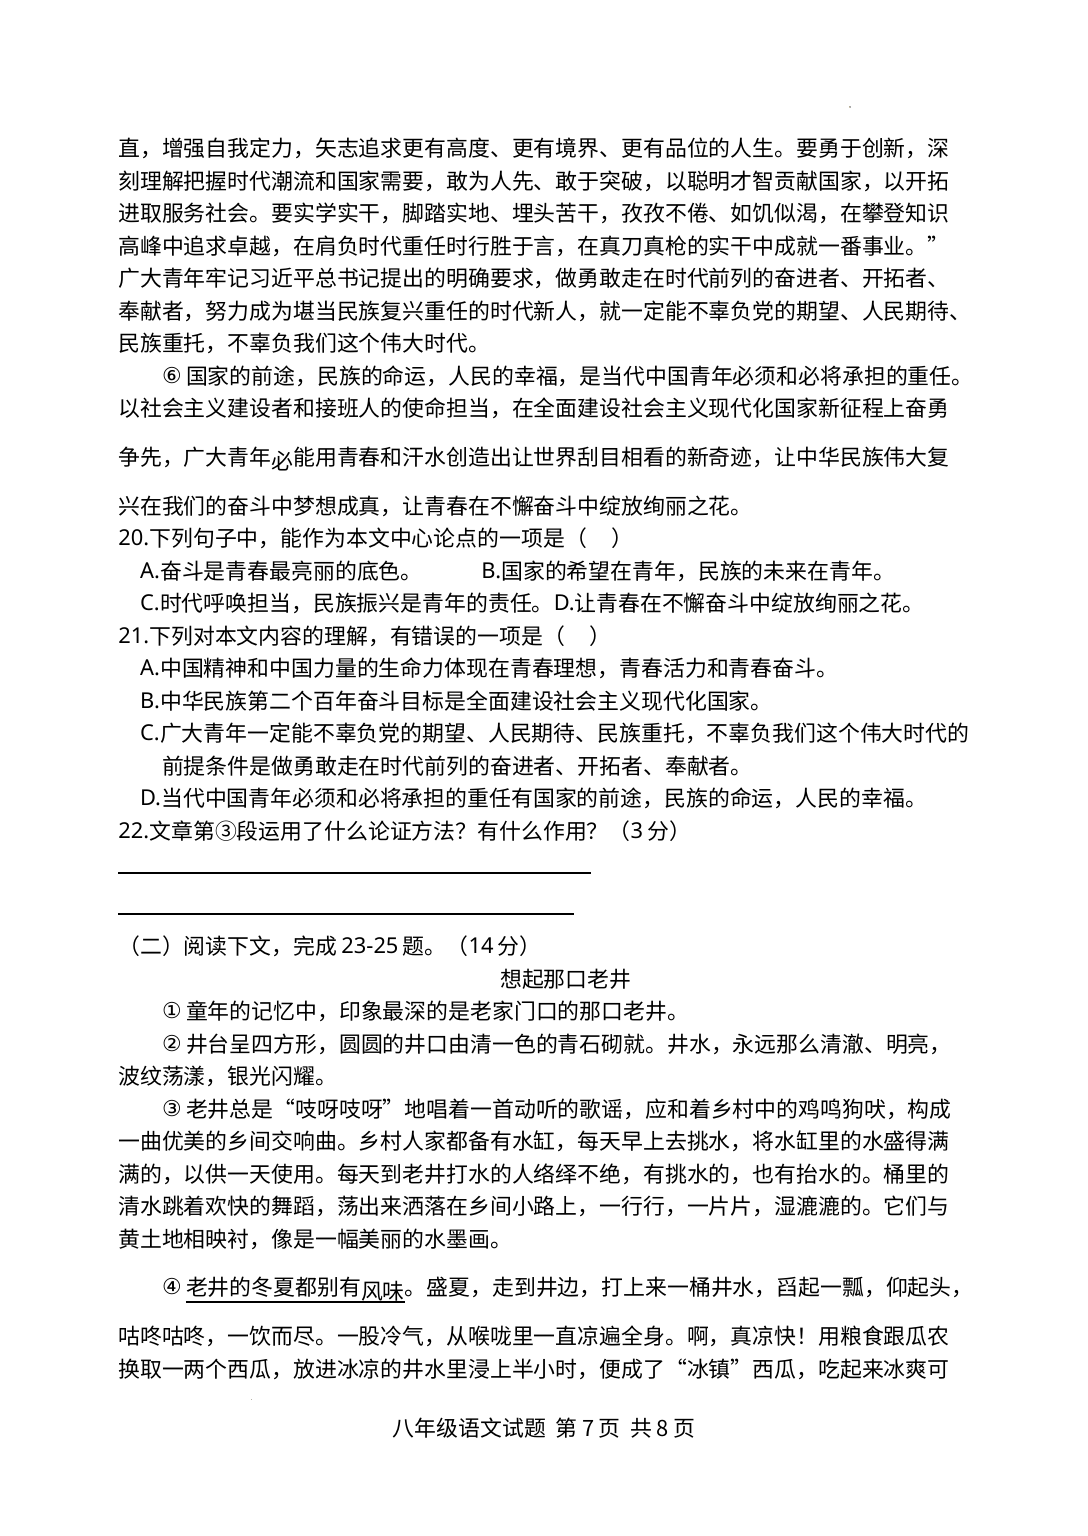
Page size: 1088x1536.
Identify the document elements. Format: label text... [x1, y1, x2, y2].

text ②井台呈四方形，圆圆的井口由清一色的青石砌就。井水，永远那么清澈、明亮，波纹荡漾，银光闪耀。 [118, 1026, 969, 1091]
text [118, 1254, 969, 1384]
text A.奋斗是青春最亮丽的底色。 B.国家的希望在青年，民族的未来在青年。 [118, 553, 969, 586]
text 21.下列对本文内容的理解，有错误的一项是（ ） [118, 618, 969, 651]
text （二）阅读下文，完成23-25题。（14分） [118, 929, 969, 961]
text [118, 131, 969, 358]
text B.中华民族第二个百年奋斗目标是全面建设社会主义现代化国家。 [118, 683, 969, 716]
text C.时代呼唤担当，民族振兴是青年的责任。D.让青春在不懈奋斗中绽放绚丽之花。 [118, 586, 969, 618]
text D.当代中国青年必须和必将承担的重任有国家的前途，民族的命运，人民的幸福。 [118, 781, 969, 813]
text ③老井总是“吱呀吱呀”地唱着一首动听的歌谣，应和着乡村中的鸡鸣狗吠，构成一曲优美的乡间交响曲。乡村人家都备有水缸，每天早上去挑水，将水缸里的水盛得满满的，以供一天使用。每天到老井打水的人络绎不绝，有挑水的，也有抬水的。桶里的清水跳着欢快的舞蹈，荡出来洒落在乡间小路上，一行行，一片片，湿漉漉的。它们与黄土地相映衬，像是一幅美丽的水墨画。 [118, 1091, 969, 1254]
text ⑥国家的前途，民族的命运，人民的幸福，是当代中国青年必须和必将承担的重任。以社会主义建设者和接班人的使命担当，在全面建设社会主义现代化国家新征程上奋勇争先，广大青年必能用青春和汗水创造出让世界刮目相看的新奇迹，让中华民族伟大复兴在我们的奋斗中梦想成真，让青春在不懈奋斗中绽放绚丽之花。 [118, 358, 969, 521]
text A.中国精神和中国力量的生命力体现在青春理想，青春活力和青春奋斗。 [118, 651, 969, 683]
text C.广大青年一定能不辜负党的期望、人民期待、民族重托，不辜负我们这个伟大时代的前提条件是做勇敢走在时代前列的奋进者、开拓者、奉献者。 [140, 716, 969, 781]
text 20.下列句子中，能作为本文中心论点的一项是（ ） [118, 521, 969, 553]
text 22.文章第③段运用了什么论证方法？有什么作用？（3分） [118, 813, 969, 846]
text ①童年的记忆中，印象最深的是老家门口的那口老井。 [118, 994, 969, 1026]
text 想起那口老井 [118, 961, 969, 994]
